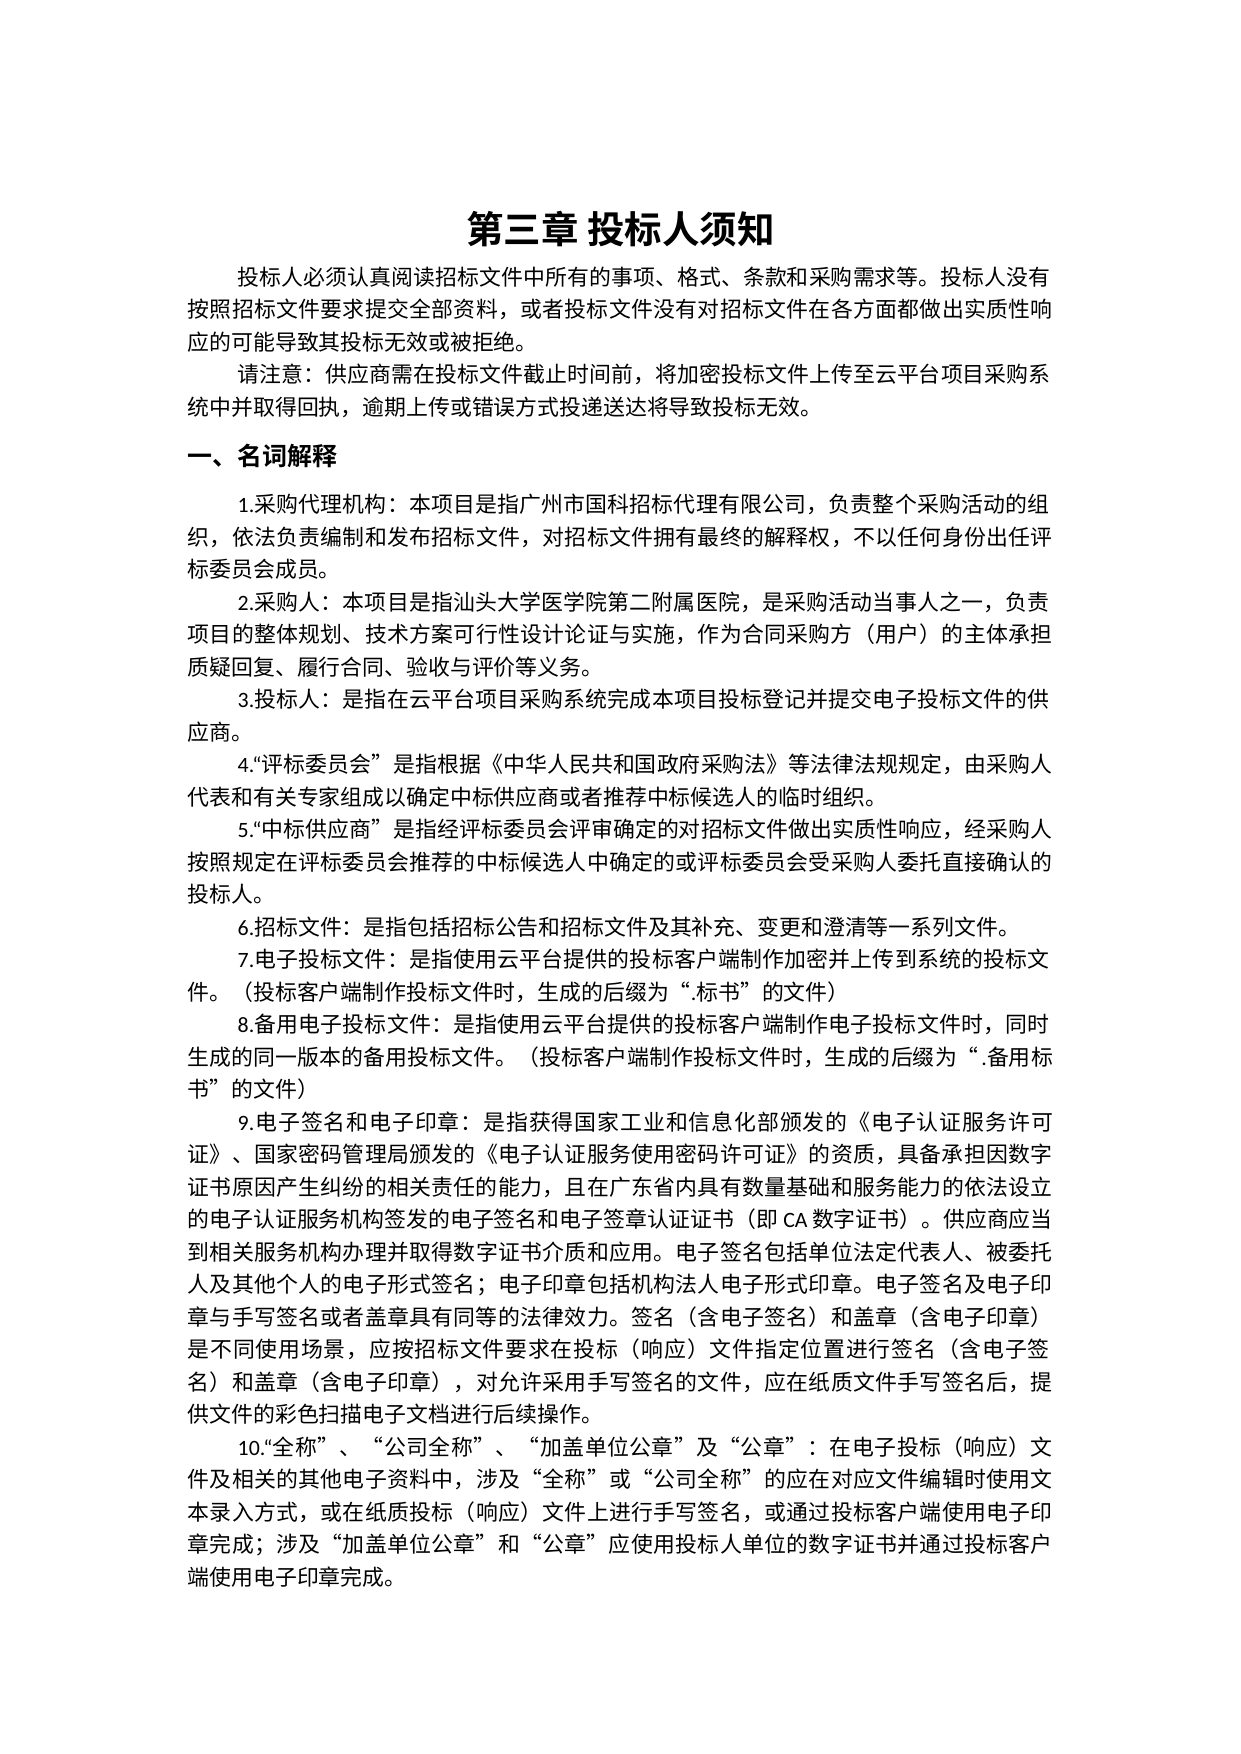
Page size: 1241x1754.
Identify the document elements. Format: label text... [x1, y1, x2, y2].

text 9.电子签名和电子印章：是指获得国家工业和信息化部颁发的《电子认证服务许可证》、国家密码管理局颁发的《电子认证服务使用密码许可证》的资质，具备承担因数字证书原因产生纠纷的相关责任的能力，且在广东省内具有数量基础和服务能力的依法设立的电子认证服务机构签发的电子签名和电子签章认证证书（即CA数字证书）。供应商应当到相关服务机构办理并取得数字证书介质和应用。电子签名包括单位法定代表人、被委托人及其他个人的电子形式签名；电子印章包括机构法人电子形式印章。电子签名及电子印章与手写签名或者盖章具有同等的法律效力。签名（含电子签名）和盖章（含电子印章）是不同使用场景，应按招标文件要求在投标（响应）文件指定位置进行签名（含电子签名）和盖章（含电子印章），对允许采用手写签名的文件，应在纸质文件手写签名后，提供文件的彩色扫描电子文档进行后续操作。 [187, 1104, 1053, 1429]
text 一、名词解释 [187, 422, 1053, 487]
text 请注意：供应商需在投标文件截止时间前，将加密投标文件上传至云平台项目采购系统中并取得回执，逾期上传或错误方式投递送达将导致投标无效。 [187, 357, 1053, 422]
text 3.投标人：是指在云平台项目采购系统完成本项目投标登记并提交电子投标文件的供应商。 [187, 682, 1053, 747]
text 第三章 投标人须知 [187, 194, 1053, 259]
text 8.备用电子投标文件：是指使用云平台提供的投标客户端制作电子投标文件时，同时生成的同一版本的备用投标文件。（投标客户端制作投标文件时，生成的后缀为“.备用标书”的文件） [187, 1007, 1053, 1104]
text 6.招标文件：是指包括招标公告和招标文件及其补充、变更和澄清等一系列文件。 [187, 909, 1053, 942]
text 5.“中标供应商”是指经评标委员会评审确定的对招标文件做出实质性响应，经采购人按照规定在评标委员会推荐的中标候选人中确定的或评标委员会受采购人委托直接确认的投标人。 [187, 812, 1053, 909]
text 7.电子投标文件：是指使用云平台提供的投标客户端制作加密并上传到系统的投标文件。（投标客户端制作投标文件时，生成的后缀为“.标书”的文件） [187, 942, 1053, 1007]
text 2.采购人：本项目是指汕头大学医学院第二附属医院，是采购活动当事人之一，负责项目的整体规划、技术方案可行性设计论证与实施，作为合同采购方（用户）的主体承担质疑回复、履行合同、验收与评价等义务。 [187, 584, 1053, 682]
text 10.“全称”、“公司全称”、“加盖单位公章”及“公章”：在电子投标（响应）文件及相关的其他电子资料中，涉及“全称”或“公司全称”的应在对应文件编辑时使用文本录入方式，或在纸质投标（响应）文件上进行手写签名，或通过投标客户端使用电子印章完成；涉及“加盖单位公章”和“公章”应使用投标人单位的数字证书并通过投标客户端使用电子印章完成。 [187, 1429, 1053, 1592]
text 4.“评标委员会”是指根据《中华人民共和国政府采购法》等法律法规规定，由采购人代表和有关专家组成以确定中标供应商或者推荐中标候选人的临时组织。 [187, 747, 1053, 812]
text 投标人必须认真阅读招标文件中所有的事项、格式、条款和采购需求等。投标人没有按照招标文件要求提交全部资料，或者投标文件没有对招标文件在各方面都做出实质性响应的可能导致其投标无效或被拒绝。 [187, 259, 1053, 357]
text 1.采购代理机构：本项目是指广州市国科招标代理有限公司，负责整个采购活动的组织，依法负责编制和发布招标文件，对招标文件拥有最终的解释权，不以任何身份出任评标委员会成员。 [187, 487, 1053, 584]
